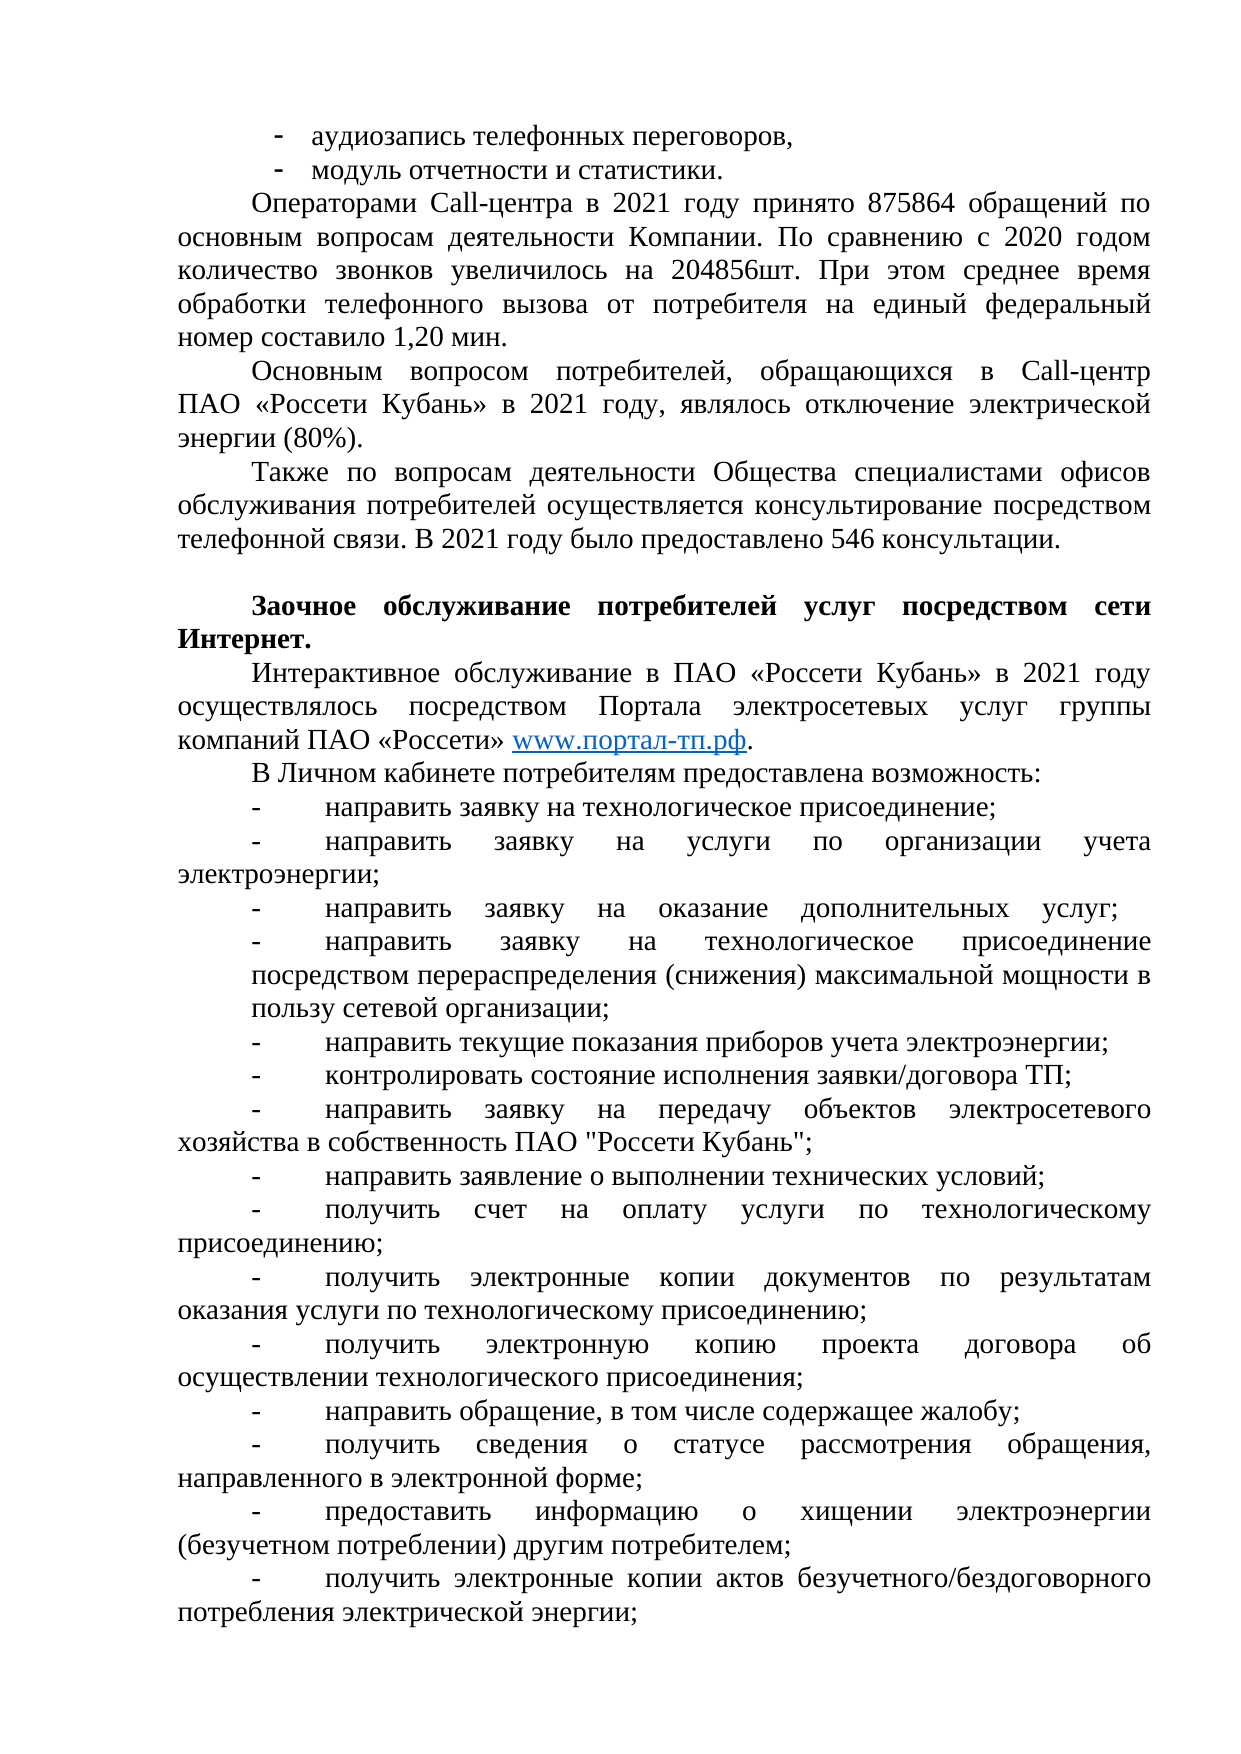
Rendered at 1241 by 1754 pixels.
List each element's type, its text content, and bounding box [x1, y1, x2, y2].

text - получить электронную копию проекта договора об осуществлении технологического присоединения; [177, 1326, 1152, 1393]
text - направить обращение, в том числе содержащее жалобу; [177, 1393, 1152, 1426]
text - направить текущие показания приборов учета электроэнергии; [177, 1024, 1152, 1057]
list аудиозапись телефонных переговоров, [274, 118, 1152, 152]
text - направить заявку на технологическое присоединение; [177, 789, 1152, 823]
text Интерактивное обслуживание в ПАО «Россети Кубань» в 2021 году осуществлялось посредством Портала электросетевых услуг группы компаний ПАО «Россети» www.портал-тп.рф. [177, 655, 1152, 756]
text - получить электронные копии актов безучетного/бездоговорного потребления электрической энергии; [177, 1561, 1152, 1628]
list модуль отчетности и статистики. [274, 152, 1152, 185]
text - получить счет на оплату услуги по технологическому присоединению; [177, 1192, 1152, 1259]
text - направить заявку на передачу объектов электросетевого хозяйства в собственность ПАО "Россети Кубань"; [177, 1091, 1152, 1158]
text Операторами Call-центра в 2021 году принято 875864 обращений по основным вопросам деятельности Компании. По сравнению с 2020 годом количество звонков увеличилось на 204856шт. При этом среднее время обработки телефонного вызова от потребителя на единый федеральный номер составило 1,20 мин. [177, 185, 1152, 353]
text Заочное обслуживание потребителей услуг посредством сети Интернет. [177, 588, 1152, 655]
text - направить заявку на оказание дополнительных услуг; - направить заявку на технологическое присоединение посредством перераспределения (снижения) максимальной мощности в пользу сетевой организации; [251, 890, 1152, 1024]
text - предоставить информацию о хищении электроэнергии (безучетном потреблении) другим потребителем; [177, 1493, 1152, 1561]
text - контролировать состояние исполнения заявки/договора ТП; [177, 1057, 1152, 1091]
text В Личном кабинете потребителям предоставлена возможность: [177, 756, 1152, 789]
text Основным вопросом потребителей, обращающихся в Call-центр ПАО «Россети Кубань» в 2021 году, являлось отключение электрической энергии (80%). [177, 353, 1152, 454]
text Также по вопросам деятельности Общества специалистами офисов обслуживания потребителей осуществляется консультирование посредством телефонной связи. В 2021 году было предоставлено 546 консультации. [177, 454, 1152, 554]
text - направить заявку на услуги по организации учета электроэнергии; [177, 823, 1152, 890]
text - получить электронные копии документов по результатам оказания услуги по технологическому присоединению; [177, 1259, 1152, 1326]
text - направить заявление о выполнении технических условий; [177, 1158, 1152, 1192]
text - получить сведения о статусе рассмотрения обращения, направленного в электронной форме; [177, 1426, 1152, 1493]
